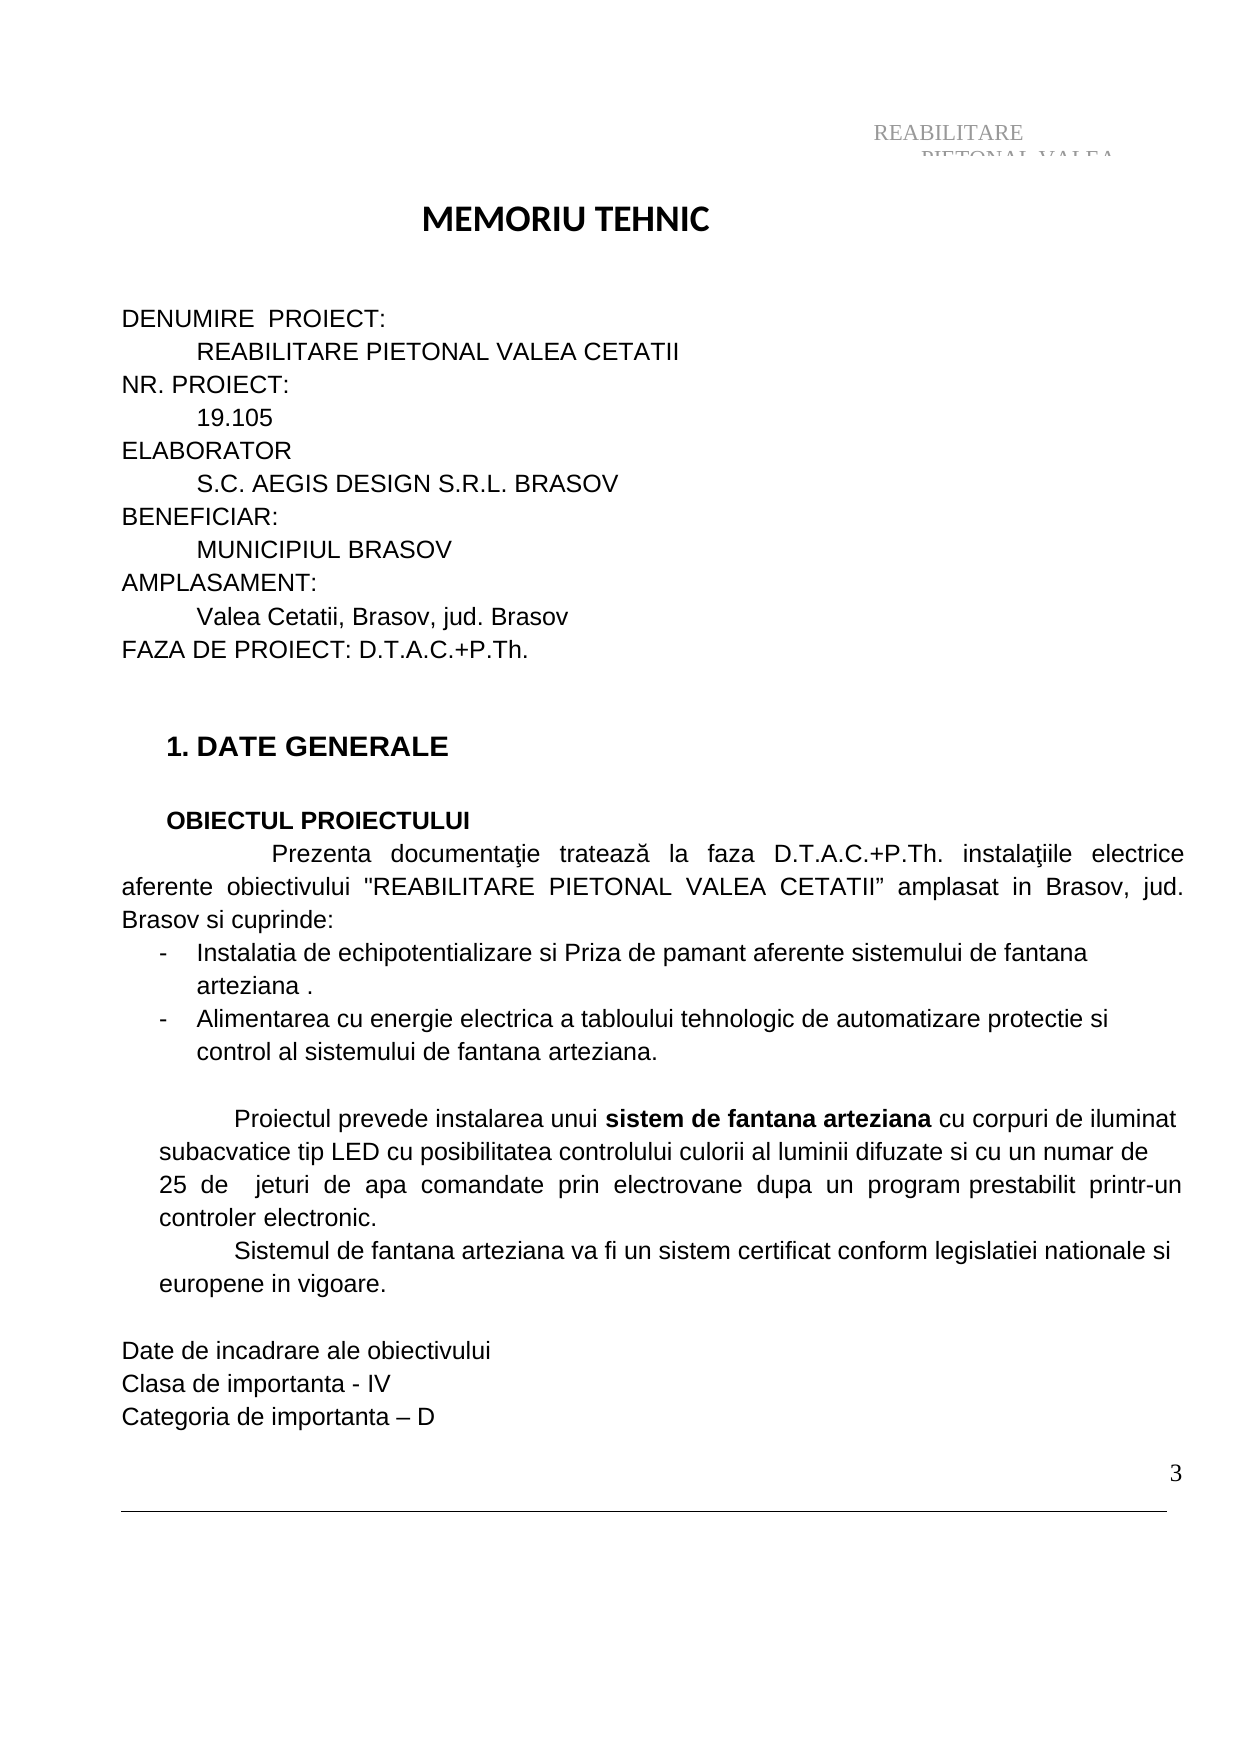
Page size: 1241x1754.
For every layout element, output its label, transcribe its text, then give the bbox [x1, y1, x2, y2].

text REABILITARE PIETONAL VALEA CETATII NR. PROIECT: [121, 337, 683, 398]
text Prezenta documentaţie tratează la faza D.T.A.C.+P.Th. instalaţiile electrice aferente obiectivului "REABILITARE PIETONAL VALEA CETATII” amplasat in Brasov, jud. Brasov si cuprinde: [121, 839, 1186, 934]
text S.C. AEGIS DESIGN S.R.L. BRASOV BENEFICIAR: [121, 469, 622, 531]
list Alimentarea cu energie electrica a tabloului tehnologic de automatizare protectie si control al sistemului de fantana arteziana. [159, 1004, 1186, 1066]
text 19.105 [196, 403, 1198, 431]
text Sistemul de fantana arteziana va fi un sistem certificat conform legislatiei nationale si europene in vigoare. [159, 1236, 1198, 1298]
text ELABORATOR [121, 436, 1198, 464]
subtitle MEMORIU TEHNIC [421, 195, 1198, 241]
subtitle DATE GENERALE [166, 730, 1198, 762]
text MUNICIPIUL BRASOV AMPLASAMENT: [121, 535, 455, 597]
subtitle OBIECTUL PROIECTULUI [166, 806, 1198, 835]
text Valea Cetatii, Brasov, jud. Brasov FAZA DE PROIECT: D.T.A.C.+P.Th. [121, 602, 572, 664]
text 25 de jeturi de apa comandate prin electrovane dupa un program prestabilit printr-un controler electronic. [159, 1170, 1187, 1232]
list Instalatia de echipotentializare si Priza de pamant aferente sistemului de fantana arteziana . [159, 938, 1186, 1000]
text 3 [98, 1458, 1182, 1487]
text DENUMIRE PROIECT: [121, 304, 1198, 332]
text Date de incadrare ale obiectivului Clasa de importanta - IV Categoria de importanta – D [121, 1336, 494, 1430]
text Proiectul prevede instalarea unui sistem de fantana arteziana cu corpuri de iluminat subacvatice tip LED cu posibilitatea controlului culorii al luminii difuzate si cu un numar de [159, 1104, 1198, 1166]
